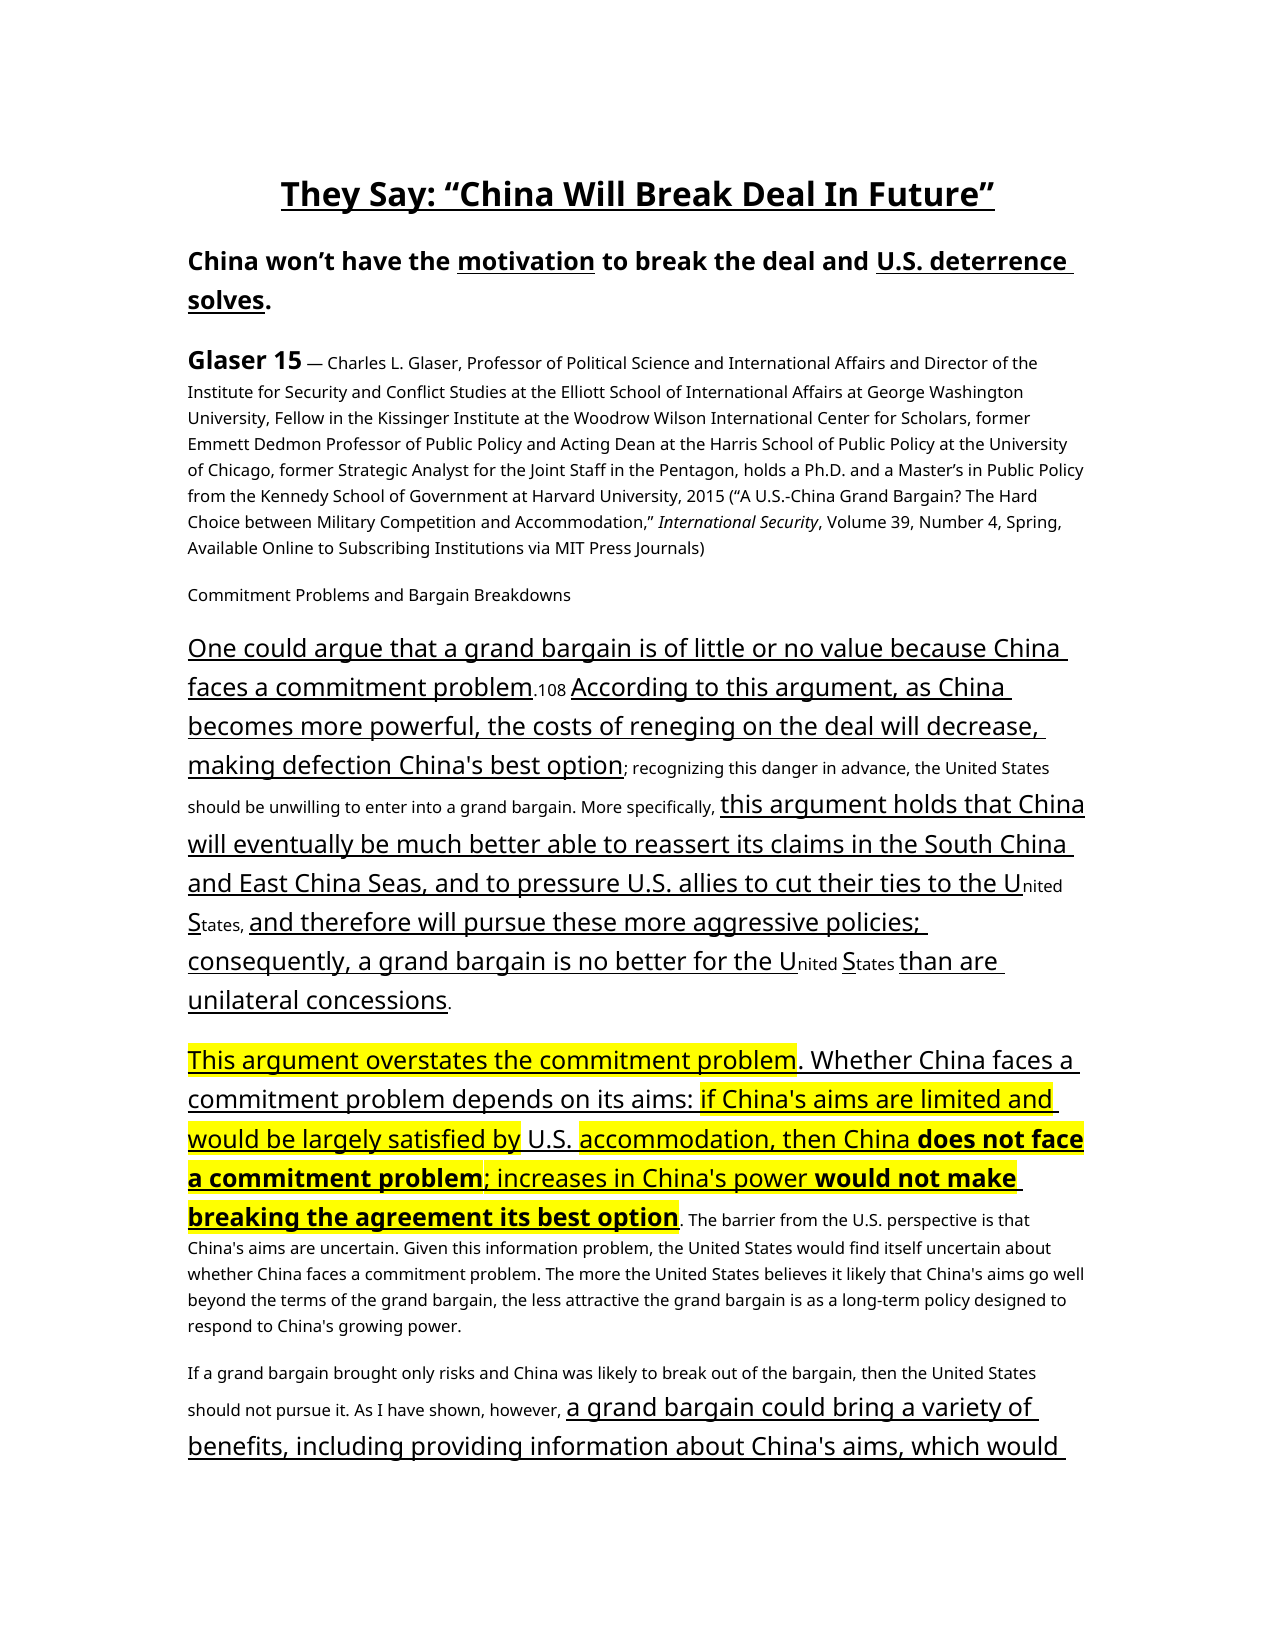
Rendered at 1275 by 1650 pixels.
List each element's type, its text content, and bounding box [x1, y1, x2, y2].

subtitle They Say: “China Will Break Deal In Future” [187, 171, 1087, 216]
text This argument overstates the commitment problem. Whether China faces a commitment problem depends on its aims: if China's aims are limited and would be largely satisfied by U.S. accommodation, then China does not face a commitment problem; increases in China's power would not make breaking the agreement its best option. The barrier from the U.S. perspective is that China's aims are uncertain. Given this information problem, the United States would find itself uncertain about whether China faces a commitment problem. The more the United States believes it likely that China's aims go well beyond the terms of the grand bargain, the less attractive the grand bargain is as a long-term policy designed to respond to China's growing power. [187, 1043, 1087, 1338]
text Commitment Problems and Bargain Breakdowns [187, 583, 1087, 606]
text One could argue that a grand bargain is of little or no value because China faces a commitment problem.108 According to this argument, as China becomes more powerful, the costs of reneging on the deal will decrease, making defection China's best option; recognizing this danger in advance, the United States should be unwilling to enter into a grand bargain. More specifically, this argument holds that China will eventually be much better able to reassert its claims in the South China and East China Seas, and to pressure U.S. allies to cut their ties to the United States, and therefore will pursue these more aggressive policies; consequently, a grand bargain is no better for the United States than are unilateral concessions. [187, 630, 1087, 1017]
subtitle China won’t have the motivation to break the deal and U.S. deterrence solves. [187, 244, 1087, 317]
text Glaser 15 — Charles L. Glaser, Professor of Political Science and International Affairs and Director of the Institute for Security and Conflict Studies at the Elliott School of International Affairs at George Washington University, Fellow in the Kissinger Institute at the Woodrow Wilson International Center for Scholars, former Emmett Dedmon Professor of Public Policy and Acting Dean at the Harris School of Public Policy at the University of Chicago, former Strategic Analyst for the Joint Staff in the Pentagon, holds a Ph.D. and a Master’s in Public Policy from the Kennedy School of Government at Harvard University, 2015 (“A U.S.-China Grand Bargain? The Hard Choice between Military Competition and Accommodation,” International Security, Volume 39, Number 4, Spring, Available Online to Subscribing Institutions via MIT Press Journals) [187, 343, 1087, 559]
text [187, 1362, 1087, 1463]
